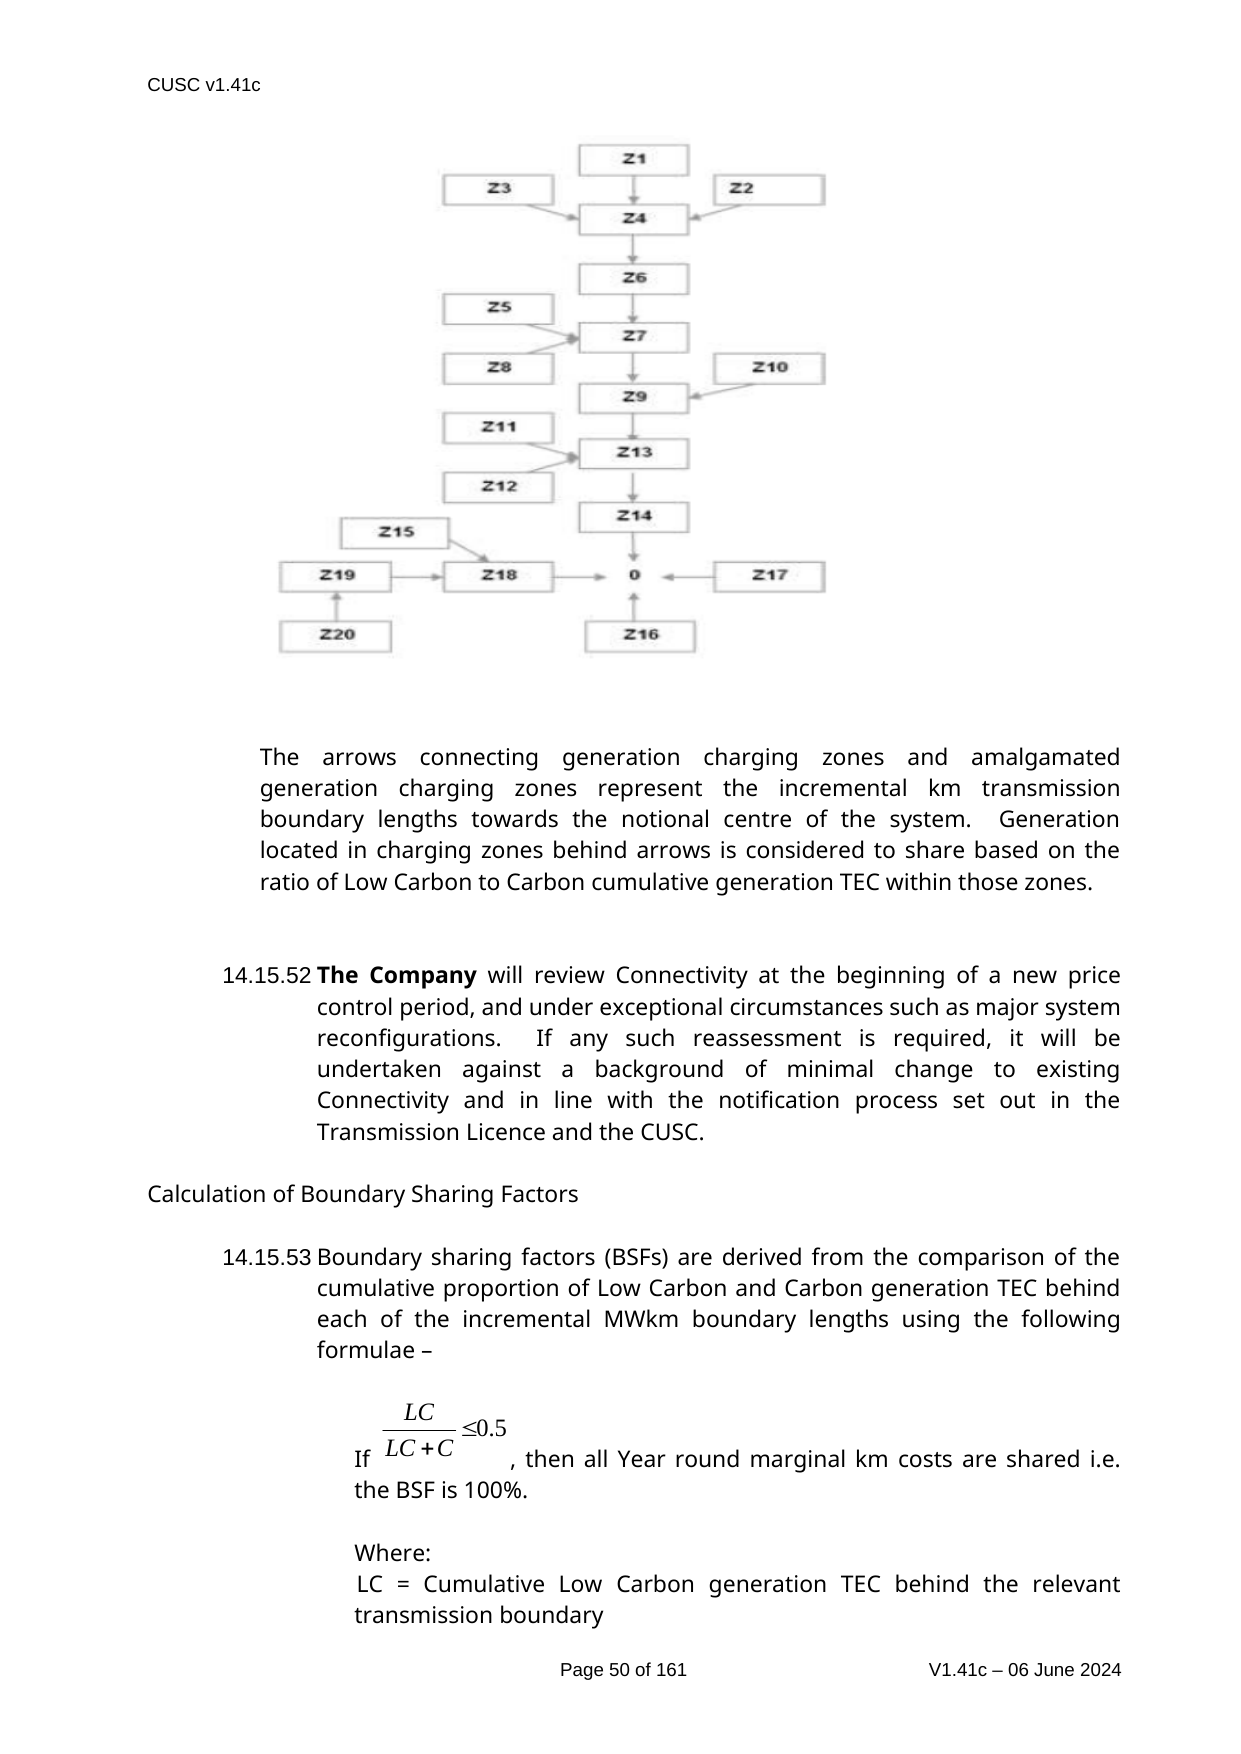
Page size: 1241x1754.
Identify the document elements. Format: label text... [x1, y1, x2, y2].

text LC = Cumulative Low Carbon generation TEC behind the relevant transmission boundary [354, 1568, 1121, 1631]
text Where: [354, 1537, 1121, 1568]
list The Company will review Connectivity at the beginning of a new price control period, and under exceptional circumstances such as major system reconfigurations. If any such reassessment is required, it will be undertaken against a background of minimal change to existing Connectivity and in line with the notification process set out in the Transmission Licence and the CUSC. [222, 959, 1121, 1147]
text If , then all Year round marginal km costs are shared i.e. the BSF is 100%. [354, 1397, 1121, 1506]
text The arrows connecting generation charging zones and amalgamated generation charging zones represent the incremental km transmission boundary lengths towards the notional centre of the system. Generation located in charging zones behind arrows is considered to share based on the ratio of Low Carbon to Carbon cumulative generation TEC within those zones. [259, 741, 1121, 897]
list Boundary sharing factors (BSFs) are derived from the comparison of the cumulative proportion of Low Carbon and Carbon generation TEC behind each of the incremental MWkm boundary lengths using the following formulae – [222, 1241, 1121, 1366]
picture [259, 118, 872, 710]
text Calculation of Boundary Sharing Factors [147, 1178, 1121, 1209]
